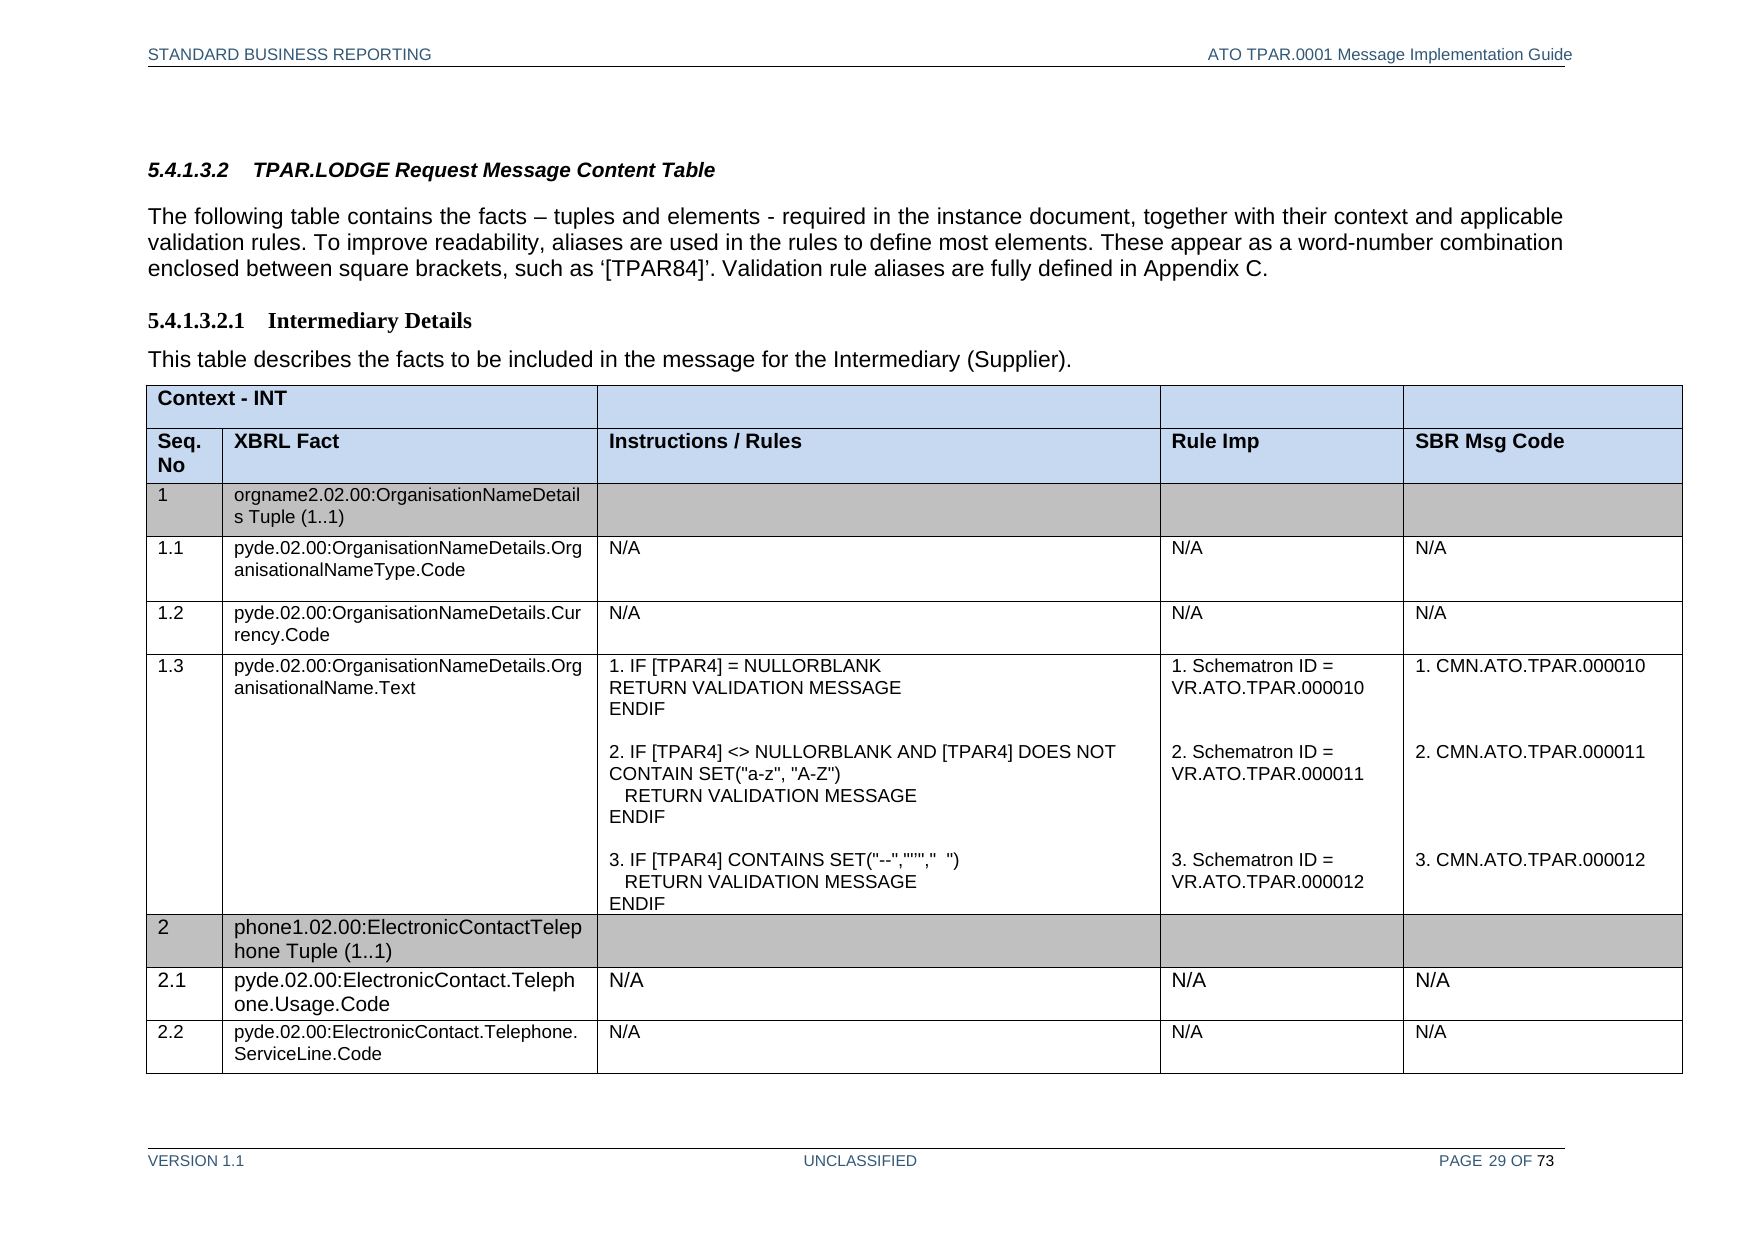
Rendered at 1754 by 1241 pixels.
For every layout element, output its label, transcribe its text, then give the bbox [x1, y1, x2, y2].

table_cell XBRL Fact [223, 429, 597, 483]
subtitle Intermediary Details [148, 307, 1565, 333]
table_header Context - INT [147, 386, 597, 428]
table_cell 2 [147, 915, 222, 967]
table_cell 1 [147, 484, 222, 536]
table_cell phone1.02.00: (1..1) [223, 915, 597, 967]
table_cell [1161, 484, 1403, 536]
table_cell N/A [1161, 537, 1403, 601]
table_cell N/A [1404, 537, 1682, 601]
text This table describes the facts to be included in the message for the Intermediary (Supplier). [148, 346, 1565, 372]
table_header [1161, 386, 1403, 428]
table_cell N/A [598, 1021, 1160, 1073]
table_cell pyde.02.00:ElectronicContact.Telephone.ServiceLine.Code [223, 1021, 597, 1073]
table_cell [598, 915, 1160, 967]
table_cell pyde.02.00:OrganisationNameDetails.OrganisationalNameType.Code [223, 537, 597, 601]
table_cell N/A [1161, 602, 1403, 654]
list The following table contains the facts – tuples and elements - required in the instance document, together with their context and applicable validation rules. To improve readability, aliases are used in the rules to define most elements. These appear as a word-number combination enclosed between square brackets, such as ‘[TPAR84]’. Validation rule aliases are fully defined in Appendix C. [148, 203, 1565, 282]
table_cell N/A [598, 968, 1160, 1020]
table_cell SBR Msg Code [1404, 429, 1682, 483]
table_cell N/A [1161, 968, 1403, 1020]
table_cell N/A [1404, 968, 1682, 1020]
table_cell 1.2 [147, 602, 222, 654]
table_cell orgname2.02.00: (1..1) [223, 484, 597, 536]
table_cell Rule Imp [1161, 429, 1403, 483]
table_cell pyde.02.00:OrganisationNameDetails.OrganisationalName.Text [223, 655, 597, 914]
table_cell Seq. No [147, 429, 222, 483]
table_cell [1161, 915, 1403, 967]
table_cell pyde.02.00:ElectronicContact.Telephone.Usage.Code [223, 968, 597, 1020]
table_cell 1.3 [147, 655, 222, 914]
table_cell 1. = VR.ATO.TPAR.000010 2. = VR.ATO.TPAR.000011 3. = VR.ATO.TPAR.000012 [1161, 655, 1403, 914]
table_header [598, 386, 1160, 428]
table_cell N/A [598, 602, 1160, 654]
table_cell 2.2 [147, 1021, 222, 1073]
table_cell 1. IF [TPAR4] = NULLORBLANK RETURN VALIDATION MESSAGE ENDIF 2. IF [TPAR4] <> NULLORBLANK AND [TPAR4] DOES NOT CONTAIN SET("a-z", "A-Z") RETURN VALIDATION MESSAGE ENDIF 3. IF [TPAR4] CONTAINS SET("--","'’"," ") RETURN VALIDATION MESSAGE ENDIF [598, 655, 1160, 914]
table_cell Instructions / Rules [598, 429, 1160, 483]
table_cell [1404, 484, 1682, 536]
subtitle TPAR.LODGE Request Message Content Table [148, 158, 1565, 182]
table_cell 1.1 [147, 537, 222, 601]
table_cell N/A [1161, 1021, 1403, 1073]
table_cell N/A [598, 537, 1160, 601]
table_cell N/A [1404, 1021, 1682, 1073]
table_cell 2.1 [147, 968, 222, 1020]
table_cell N/A [1404, 602, 1682, 654]
table_cell [598, 484, 1160, 536]
table_cell pyde.02.00:OrganisationNameDetails.Currency.Code [223, 602, 597, 654]
table_cell [1404, 915, 1682, 967]
table_header [1404, 386, 1682, 428]
table_cell 1. CMN.ATO.TPAR.000010 2. CMN.ATO.TPAR.000011 3. CMN.ATO.TPAR.000012 [1404, 655, 1682, 914]
